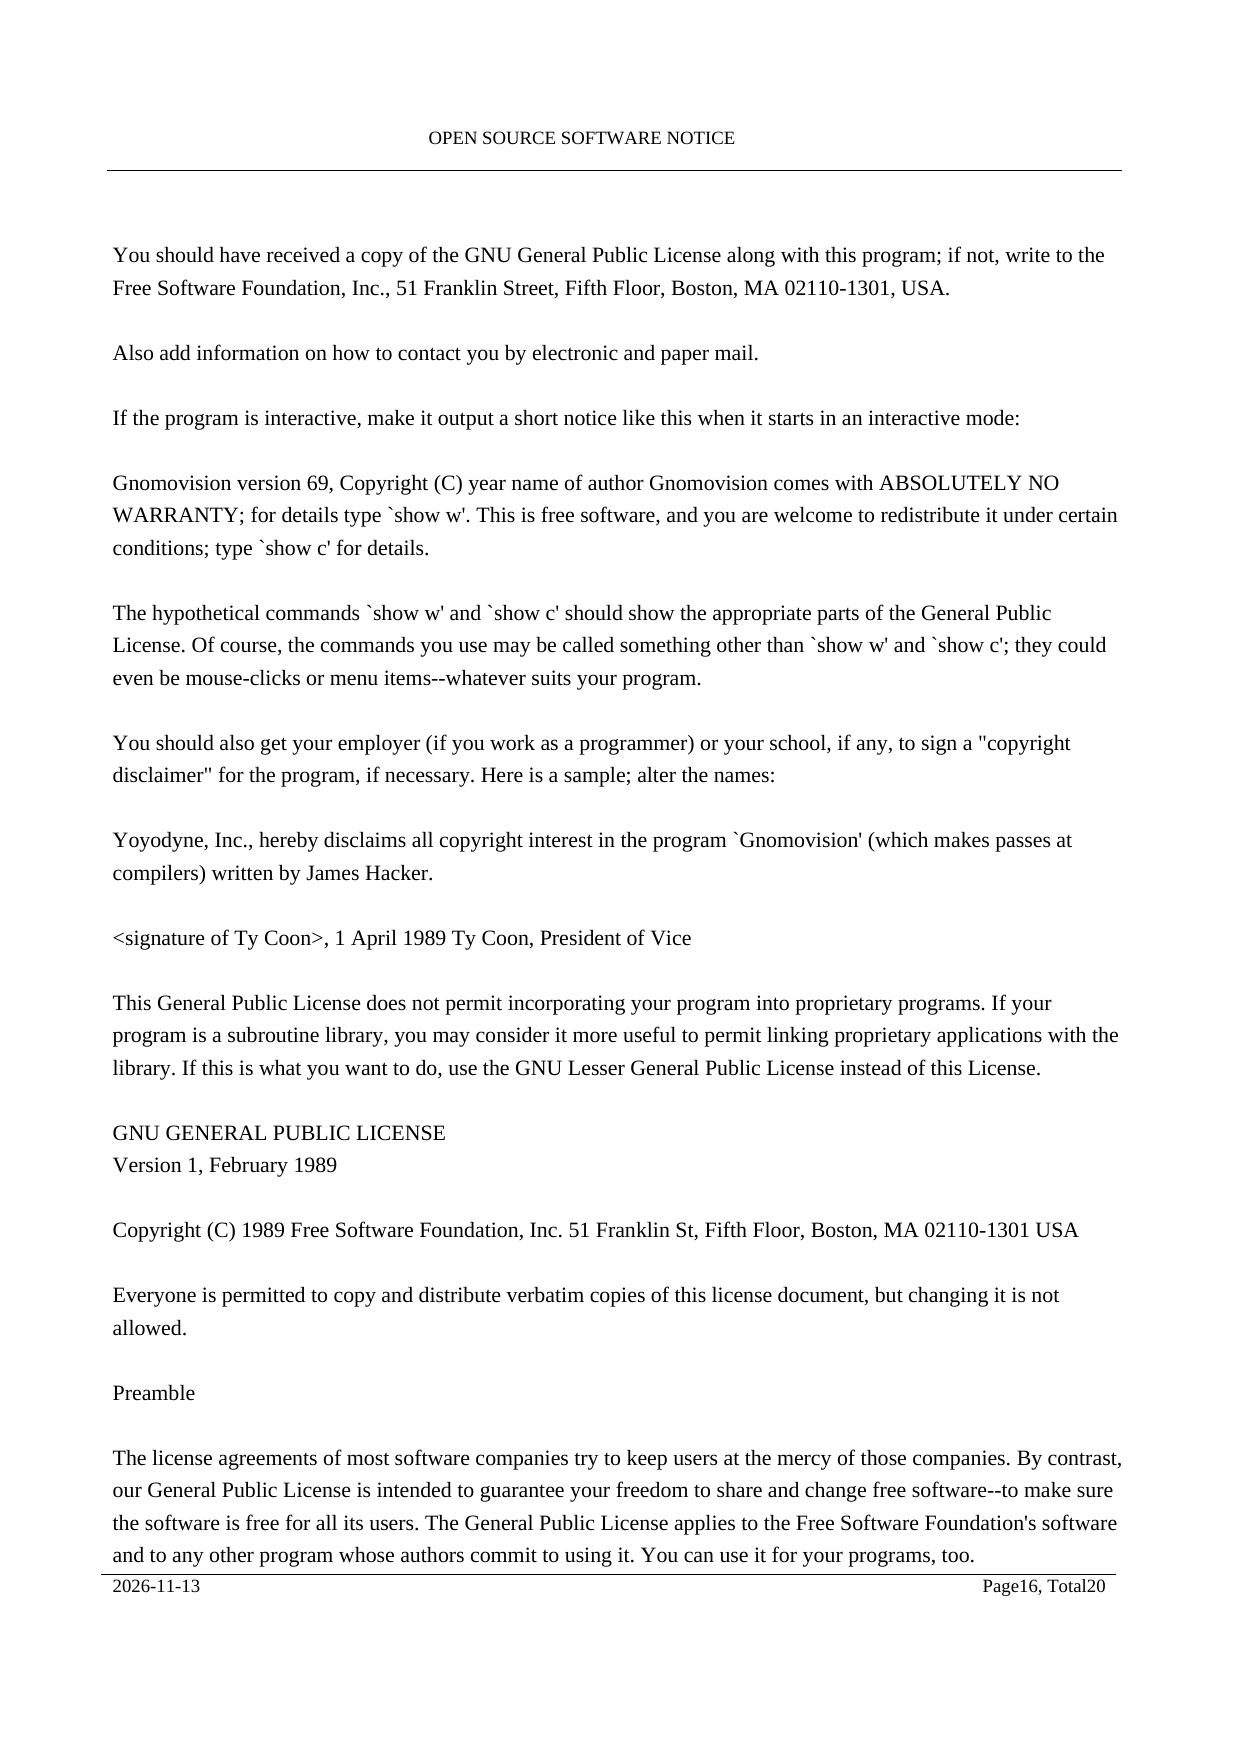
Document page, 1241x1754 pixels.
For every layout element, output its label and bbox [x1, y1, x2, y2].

text [112, 206, 1128, 1571]
